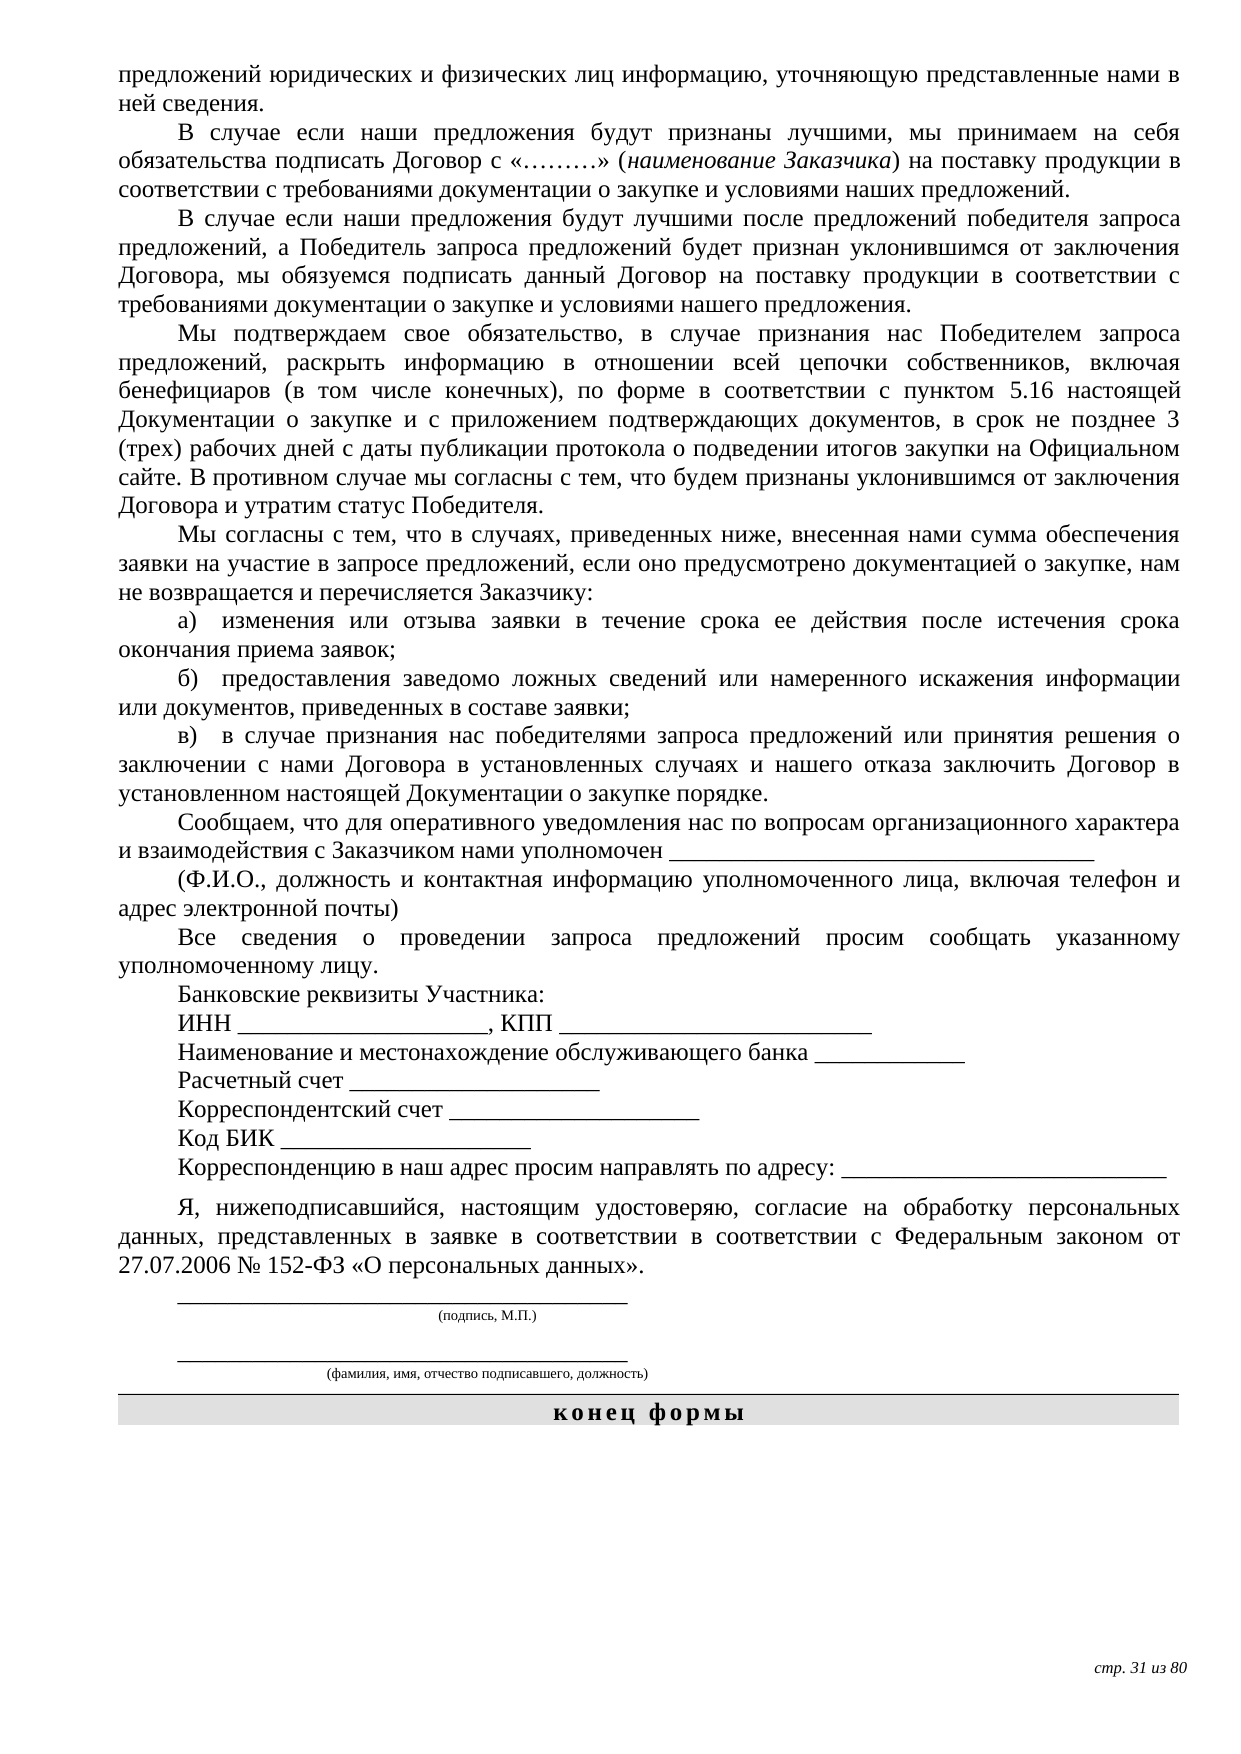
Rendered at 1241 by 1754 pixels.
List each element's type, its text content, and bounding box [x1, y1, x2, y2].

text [118, 59, 1181, 117]
list предоставления заведомо ложных сведений или намеренного искажения информации или документов, приведенных в составе заявки; [118, 663, 1181, 720]
text (подпись, М.П.) [118, 1307, 797, 1336]
text Мы согласны с тем, что в случаях, приведенных ниже, внесенная нами сумма обеспечения заявки на участие в запросе предложений, если оно предусмотрено документацией о закупке, нам не возвращается и перечисляется Заказчику: [118, 519, 1181, 605]
text Корреспондентский счет ____________________ [118, 1094, 1181, 1123]
text Я, нижеподписавшийся, настоящим удостоверяю, согласие на обработку персональных данных, представленных в заявке в соответствии в соответствии с Федеральным законом от 27.07.2006 № 152-ФЗ «О персональных данных». [118, 1192, 1181, 1278]
text ____________________________________ [118, 1278, 1181, 1307]
text ИНН ____________________, КПП _________________________ [118, 1008, 1181, 1037]
list изменения или отзыва заявки в течение срока ее действия после истечения срока окончания приема заявок; [118, 605, 1181, 663]
text Код БИК ____________________ [118, 1123, 1181, 1152]
text Банковские реквизиты Участника: [118, 979, 1181, 1008]
text конец формы [118, 1395, 1179, 1425]
text В случае если наши предложения будут признаны лучшими, мы принимаем на себя обязательства подписать Договор с «………» (наименование Заказчика) на поставку продукции в соответствии с требованиями документации о закупке и условиями наших предложений. [118, 117, 1181, 203]
text Сообщаем, что для оперативного уведомления нас по вопросам организационного характера и взаимодействия с Заказчиком нами уполномочен __________________________________ [118, 807, 1181, 864]
list в случае признания нас победителями запроса предложений или принятия решения о заключении с нами Договора в установленных случаях и нашего отказа заключить Договор в установленном настоящей Документации о закупке порядке. [118, 720, 1181, 807]
text Расчетный счет ____________________ [118, 1065, 1181, 1094]
text (Ф.И.О., должность и контактная информацию уполномоченного лица, включая телефон и адрес электронной почты) [118, 864, 1181, 922]
text В случае если наши предложения будут лучшими после предложений победителя запроса предложений, а Победитель запроса предложений будет признан уклонившимся от заключения Договора, мы обязуемся подписать данный Договор на поставку продукции в соответствии с требованиями документации о закупке и условиями нашего предложения. [118, 203, 1181, 318]
text ____________________________________ [118, 1336, 1181, 1365]
text Корреспонденцию в наш адрес просим направлять по адресу: __________________________ [118, 1152, 1181, 1180]
text Мы подтверждаем свое обязательство, в случае признания нас Победителем запроса предложений, раскрыть информацию в отношении всей цепочки собственников, включая бенефициаров (в том числе конечных), по форме в соответствии с пунктом 5.16 настоящей Документации о закупке и с приложением подтверждающих документов, в срок не позднее 3 (трех) рабочих дней с даты публикации протокола о подведении итогов закупки на Официальном сайте. В противном случае мы согласны с тем, что будем признаны уклонившимся от заключения Договора и утратим статус Победителя. [118, 318, 1181, 519]
text Наименование и местонахождение обслуживающего банка ____________ [118, 1037, 1181, 1065]
text Все сведения о проведении запроса предложений просим сообщать указанному уполномоченному лицу. [118, 922, 1181, 979]
text (фамилия, имя, отчество подписавшего, должность) [118, 1365, 797, 1393]
